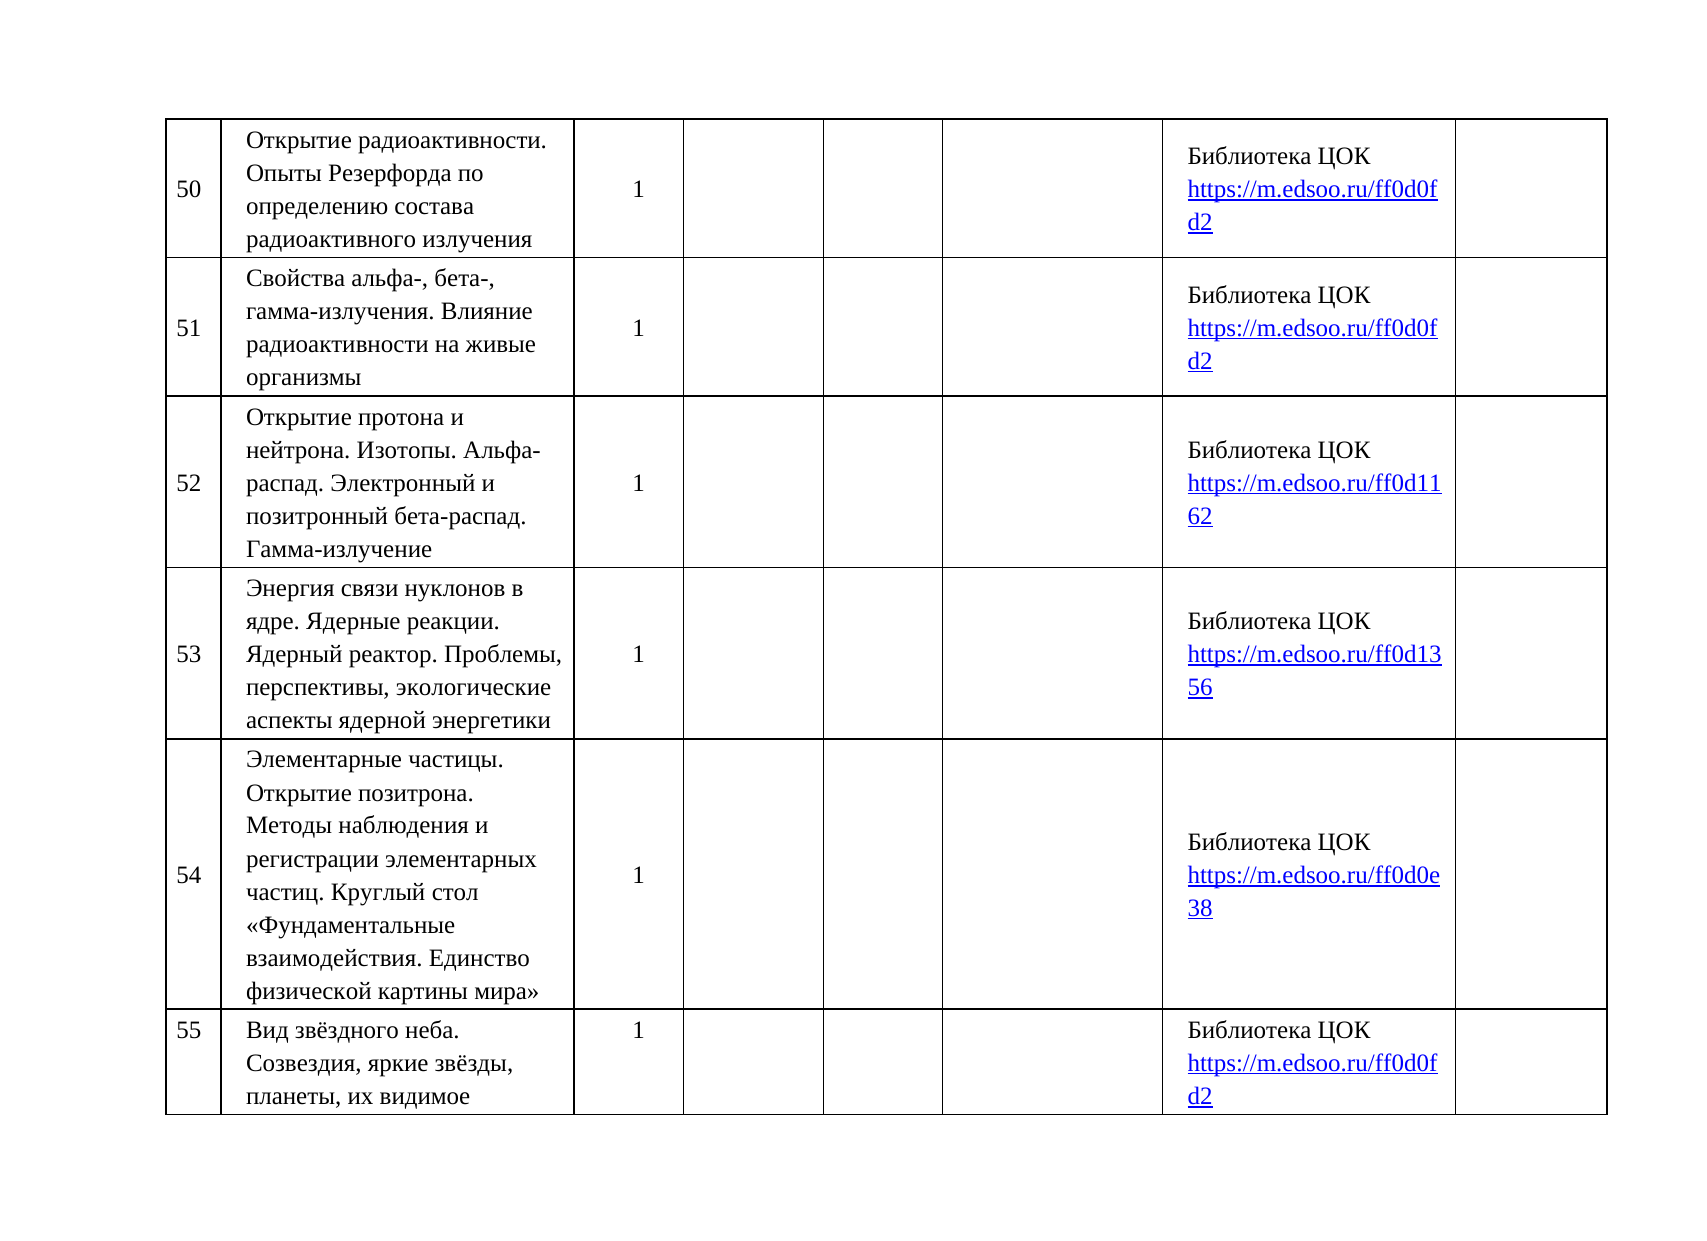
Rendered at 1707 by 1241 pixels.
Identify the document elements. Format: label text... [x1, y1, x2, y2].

table_cell Библиотека ЦОК https://m.edsoo.ru/ff0d0e38 [1163, 740, 1455, 1008]
table_cell [824, 258, 942, 395]
table_cell [943, 1010, 1162, 1114]
table_cell 55 [167, 1010, 220, 1114]
table_cell Энергия связи нуклонов в ядре. Ядерные реакции. Ядерный реактор. Проблемы, перспективы, экологические аспекты ядерной энергетики [222, 568, 573, 738]
table_cell Элементарные частицы. Открытие позитрона. Методы наблюдения и регистрации элементарных частиц. Круглый стол «Фундаментальные взаимодействия. Единство физической картины мира» [222, 740, 573, 1008]
table_cell [1456, 568, 1606, 738]
table_cell [824, 1010, 942, 1114]
table_cell [684, 258, 823, 395]
table_cell [824, 568, 942, 738]
table_cell [684, 568, 823, 738]
table_cell [824, 120, 942, 256]
table_cell 1 [575, 120, 683, 256]
table_cell Библиотека ЦОК https://m.edsoo.ru/ff0d0fd2 [1163, 258, 1455, 395]
table_cell [1456, 120, 1606, 256]
table_cell Библиотека ЦОК https://m.edsoo.ru/ff0d0fd2 [1163, 120, 1455, 256]
table_cell Библиотека ЦОК https://m.edsoo.ru/ff0d1356 [1163, 568, 1455, 738]
table_cell 52 [167, 397, 220, 566]
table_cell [1163, 1010, 1455, 1114]
table_cell [1456, 1010, 1606, 1114]
table_cell 1 [575, 568, 683, 738]
table_cell 1 [575, 740, 683, 1008]
table_cell [684, 397, 823, 566]
table_cell [1456, 258, 1606, 395]
table_cell 53 [167, 568, 220, 738]
table_cell Библиотека ЦОК https://m.edsoo.ru/ff0d1162 [1163, 397, 1455, 566]
table_cell [824, 740, 942, 1008]
table_cell 50 [167, 120, 220, 256]
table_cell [222, 1010, 573, 1114]
table_cell [1456, 397, 1606, 566]
table_cell [943, 740, 1162, 1008]
table_cell Открытие радиоактивности. Опыты Резерфорда по определению состава радиоактивного излучения [222, 120, 573, 256]
table_cell [943, 258, 1162, 395]
table_cell [943, 120, 1162, 256]
table_cell 54 [167, 740, 220, 1008]
table_cell 1 [575, 258, 683, 395]
table_cell [824, 397, 942, 566]
table_cell [684, 740, 823, 1008]
table_cell 1 [575, 397, 683, 566]
table_cell [684, 120, 823, 256]
table_cell 51 [167, 258, 220, 395]
table_cell [943, 397, 1162, 566]
table_cell [1456, 740, 1606, 1008]
table_cell [684, 1010, 823, 1114]
table_cell Открытие протона и нейтрона. Изотопы. Альфа-распад. Электронный и позитронный бета-распад. Гамма-излучение [222, 397, 573, 566]
table_cell [943, 568, 1162, 738]
table_cell 1 [575, 1010, 683, 1114]
table_cell Свойства альфа-, бета-, гамма-излучения. Влияние радиоактивности на живые организмы [222, 258, 573, 395]
